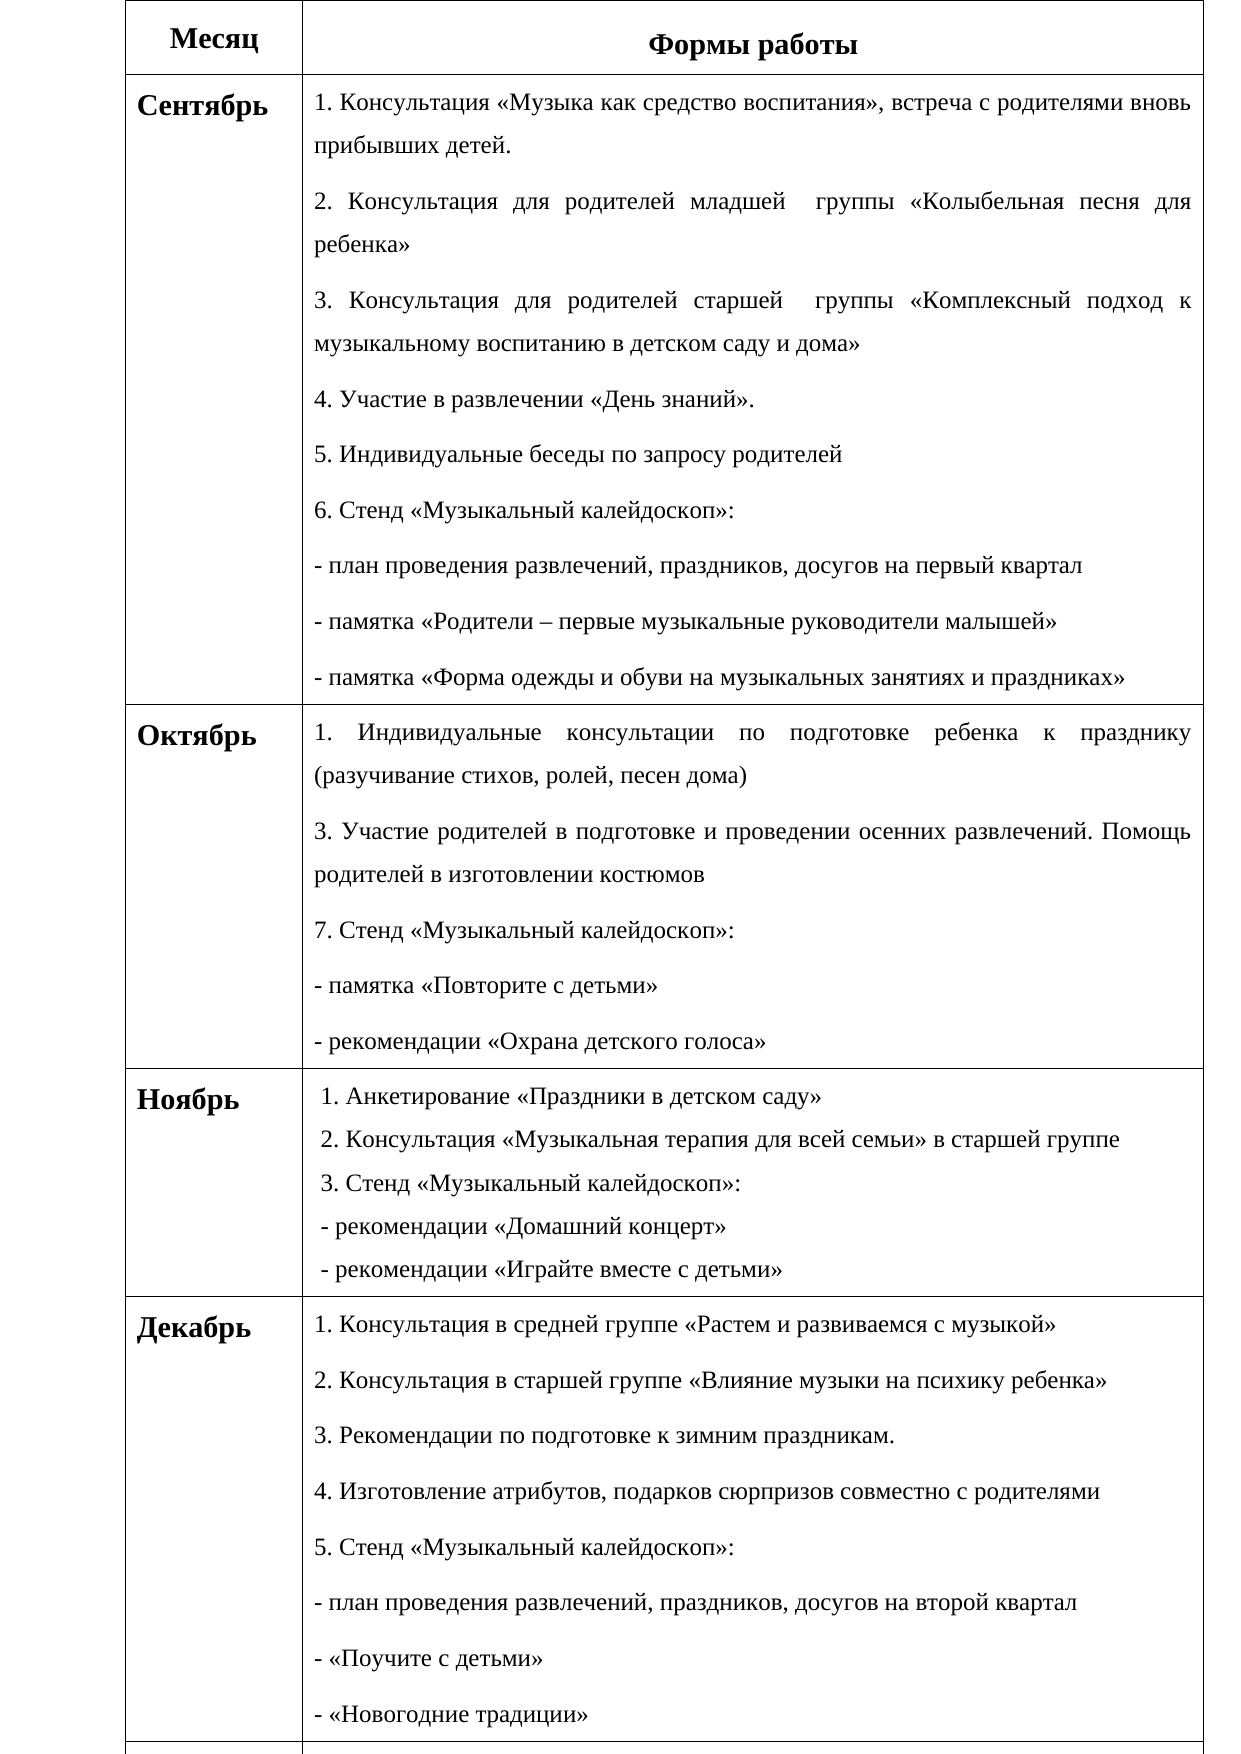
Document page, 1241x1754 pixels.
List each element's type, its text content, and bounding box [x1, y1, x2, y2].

table_cell Ноябрь [126, 1069, 302, 1296]
table_cell Октябрь [126, 705, 302, 1068]
table_cell 1. Консультация в средней группе «Растем и развиваемся с музыкой» 2. Консультация в старшей группе «Влияние музыки на психику ребенка» 3. Рекомендации по подготовке к зимним праздникам. 4. Изготовление атрибутов, подарков сюрпризов совместно с родителями 5. Стенд «Музыкальный калейдоскоп»: - план проведения развлечений, праздников, досугов на второй квартал - «Поучите с детьми» - «Новогодние традиции» [303, 1297, 1203, 1741]
table_cell Сентябрь [126, 75, 302, 704]
table_cell Декабрь [126, 1297, 302, 1741]
table_header Месяц [126, 1, 302, 74]
table_cell 1. Анкетирование «Праздники в детском саду» 2. Консультация «Музыкальная терапия для всей семьи» в старшей группе 3. Стенд «Музыкальный калейдоскоп»: - рекомендации «Домашний концерт» - рекомендации «Играйте вместе с детьми» [303, 1069, 1203, 1296]
table_header Формы работы [303, 1, 1203, 74]
table_cell 1. Индивидуальные консультации по подготовке ребенка к празднику (разучивание стихов, ролей, песен дома) 3. Участие родителей в подготовке и проведении осенних развлечений. Помощь родителей в изготовлении костюмов 7. Стенд «Музыкальный калейдоскоп»: - памятка «Повторите с детьми» - рекомендации «Охрана детского голоса» [303, 705, 1203, 1068]
table_cell 1. Консультация «Музыка как средство воспитания», встреча с родителями вновь прибывших детей. 2. Консультация для родителей младшей группы «Колыбельная песня для ребенка» 3. Консультация для родителей старшей группы «Комплексный подход к музыкальному воспитанию в детском саду и дома» 4. Участие в развлечении «День знаний». 5. Индивидуальные беседы по запросу родителей 6. Стенд «Музыкальный калейдоскоп»: - план проведения развлечений, праздников, досугов на первый квартал - памятка «Родители – первые музыкальные руководители малышей» - памятка «Форма одежды и обуви на музыкальных занятиях и праздниках» [303, 75, 1203, 704]
